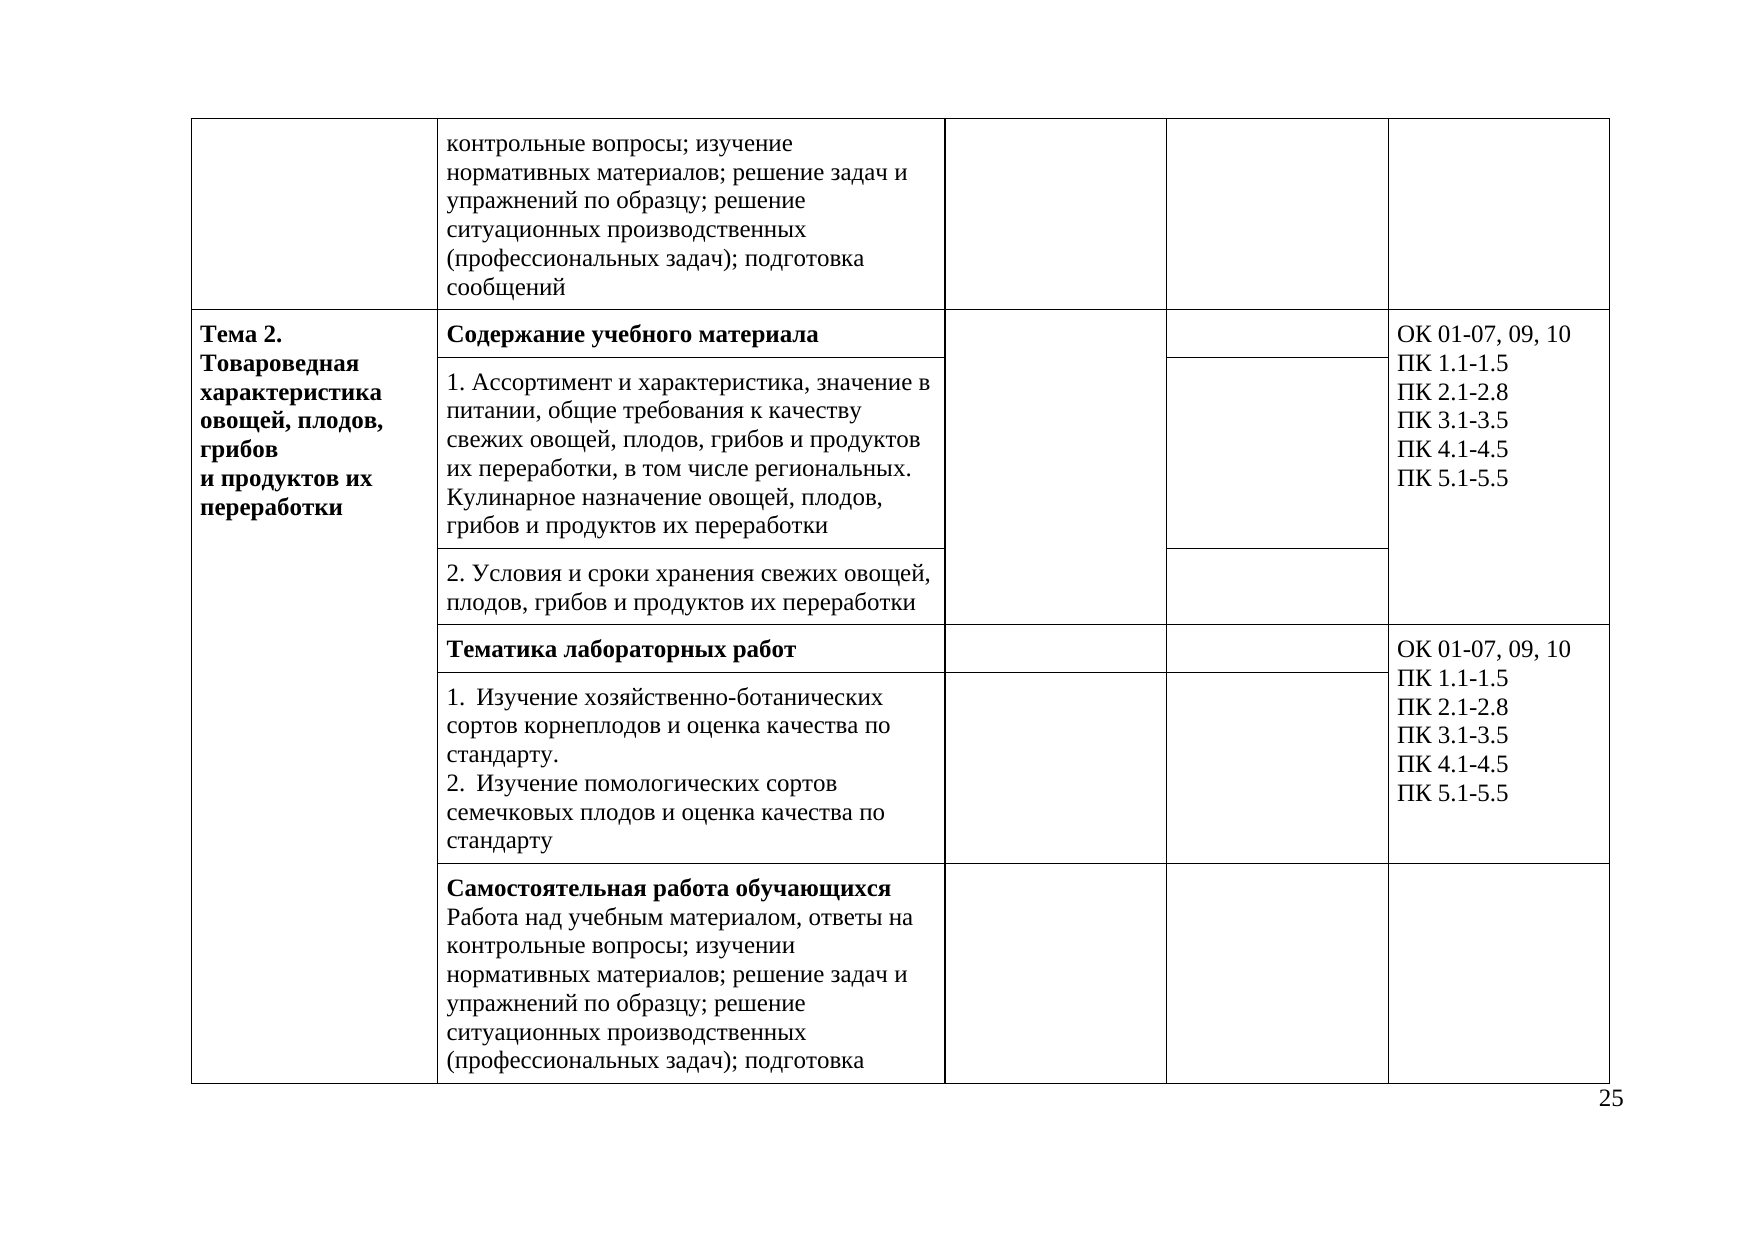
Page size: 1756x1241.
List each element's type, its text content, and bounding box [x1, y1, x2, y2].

table_cell [1389, 864, 1609, 1083]
table_cell [1167, 864, 1388, 1083]
table_cell [1167, 358, 1388, 548]
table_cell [438, 119, 944, 309]
table_cell [946, 864, 1166, 1083]
table_cell Содержание учебного материала [438, 310, 944, 357]
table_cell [438, 864, 944, 1083]
table_cell ОК 01-07, 09, 10 ПК 1.1-1.5 ПК 2.1-2.8 ПК 3.1-3.5 ПК 4.1-4.5 ПК 5.1-5.5 [1389, 310, 1609, 624]
table_cell [1167, 119, 1388, 309]
table_cell [946, 310, 1166, 624]
table_cell [946, 625, 1166, 672]
table_cell Тема 2. Товароведная характеристика овощей, плодов, грибов и продуктов их переработки [192, 310, 437, 1083]
table_cell 1. Ассортимент и характеристика, значение в питании, общие требования к качеству свежих овощей, плодов, грибов и продуктов их переработки, в том числе региональных. Кулинарное назначение овощей, плодов, грибов и продуктов их переработки [438, 358, 944, 548]
table_cell ОК 01-07, 09, 10 ПК 1.1-1.5 ПК 2.1-2.8 ПК 3.1-3.5 ПК 4.1-4.5 ПК 5.1-5.5 [1389, 625, 1609, 863]
table_cell [1167, 625, 1388, 672]
table_cell Изучение хозяйственно-ботанических сортов корнеплодов и оценка качества по стандарту. Изучение помологических сортов семечковых плодов и оценка качества по стандарту [438, 673, 944, 863]
table_cell [946, 673, 1166, 863]
table_cell [1167, 673, 1388, 863]
table_cell [946, 119, 1166, 309]
table_cell 2. Условия и сроки хранения свежих овощей, плодов, грибов и продуктов их переработки [438, 549, 944, 624]
table_cell [1167, 549, 1388, 624]
table_cell Тематика лабораторных работ [438, 625, 944, 672]
table_cell [1167, 310, 1388, 357]
